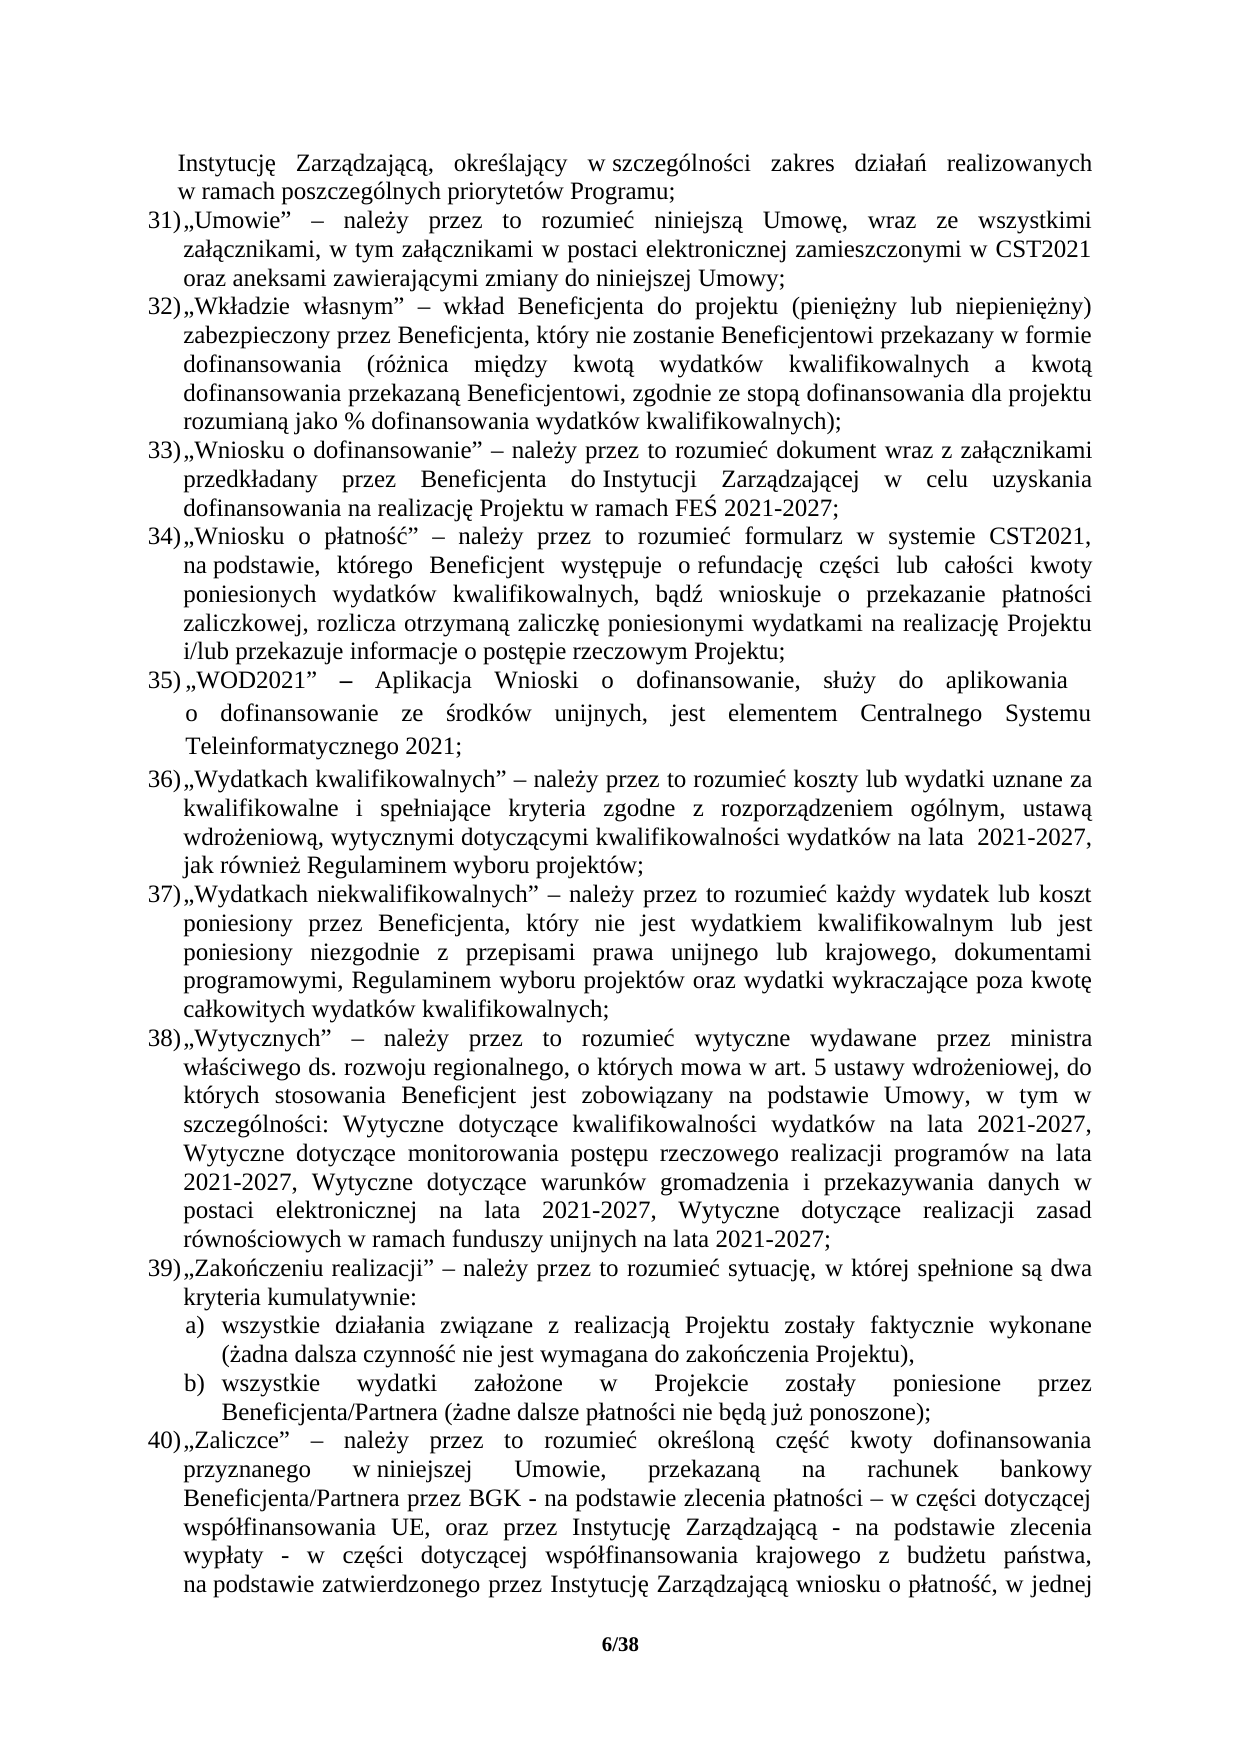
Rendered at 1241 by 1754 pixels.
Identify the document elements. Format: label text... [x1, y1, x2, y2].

list „Wydatkach kwalifikowalnych” – należy przez to rozumieć koszty lub wydatki uznane za kwalifikowalne i spełniające kryteria zgodne z rozporządzeniem ogólnym, ustawą wdrożeniową, wytycznymi dotyczącymi kwalifikowalności wydatków na lata 2021-2027, jak również Regulaminem wyboru projektów; [148, 764, 1093, 879]
list wszystkie działania związane z realizacją Projektu zostały faktycznie wykonane (żadna dalsza czynność nie jest wymagana do zakończenia Projektu), [185, 1310, 1093, 1368]
list „Wniosku o dofinansowanie” – należy przez to rozumieć dokument wraz z załącznikami przedkładany przez Beneficjenta do Instytucji Zarządzającej w celu uzyskania dofinansowania na realizację Projektu w ramach FEŚ 2021-2027; [148, 435, 1093, 521]
list „Wydatkach niekwalifikowalnych” – należy przez to rozumieć każdy wydatek lub koszt poniesiony przez Beneficjenta, który nie jest wydatkiem kwalifikowalnym lub jest poniesiony niezgodnie z przepisami prawa unijnego lub krajowego, dokumentami programowymi, Regulaminem wyboru projektów oraz wydatki wykraczające poza kwotę całkowitych wydatków kwalifikowalnych; [148, 879, 1093, 1023]
list „Umowie” – należy przez to rozumieć niniejszą Umowę, wraz ze wszystkimi załącznikami, w tym załącznikami w postaci elektronicznej zamieszczonymi w CST2021 oraz aneksami zawierającymi zmiany do niniejszej Umowy; [148, 205, 1093, 291]
list „Wniosku o płatność” – należy przez to rozumieć formularz w systemie CST2021, na podstawie, którego Beneficjent występuje o refundację części lub całości kwoty poniesionych wydatków kwalifikowalnych, bądź wnioskuje o przekazanie płatności zaliczkowej, rozlicza otrzymaną zaliczkę poniesionymi wydatkami na realizację Projektu i/lub przekazuje informacje o postępie rzeczowym Projektu; [148, 521, 1093, 665]
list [148, 1425, 1093, 1598]
list „WOD2021” – Aplikacja Wnioski o dofinansowanie, służy do aplikowania o dofinansowanie ze środków unijnych, jest elementem Centralnego Systemu Teleinformatycznego 2021; [148, 665, 1091, 760]
list „Wytycznych” – należy przez to rozumieć wytyczne wydawane przez ministra właściwego ds. rozwoju regionalnego, o których mowa w art. 5 ustawy wdrożeniowej, do których stosowania Beneficjent jest zobowiązany na podstawie Umowy, w tym w szczególności: Wytyczne dotyczące kwalifikowalności wydatków na lata 2021-2027, Wytyczne dotyczące monitorowania postępu rzeczowego realizacji programów na lata 2021-2027, Wytyczne dotyczące warunków gromadzenia i przekazywania danych w postaci elektronicznej na lata 2021-2027, Wytyczne dotyczące realizacji zasad równościowych w ramach funduszy unijnych na lata 2021-2027; [148, 1023, 1093, 1253]
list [148, 148, 1093, 205]
list „Wkładzie własnym” – wkład Beneficjenta do projektu (pieniężny lub niepieniężny) zabezpieczony przez Beneficjenta, który nie zostanie Beneficjentowi przekazany w formie dofinansowania (różnica między kwotą wydatków kwalifikowalnych a kwotą dofinansowania przekazaną Beneficjentowi, zgodnie ze stopą dofinansowania dla projektu rozumianą jako % dofinansowania wydatków kwalifikowalnych); [148, 291, 1093, 435]
list „Zakończeniu realizacji” – należy przez to rozumieć sytuację, w której spełnione są dwa kryteria kumulatywnie: [148, 1253, 1093, 1310]
list wszystkie wydatki założone w Projekcie zostały poniesione przez Beneficjenta/Partnera (żadne dalsze płatności nie będą już ponoszone); [184, 1368, 1093, 1425]
